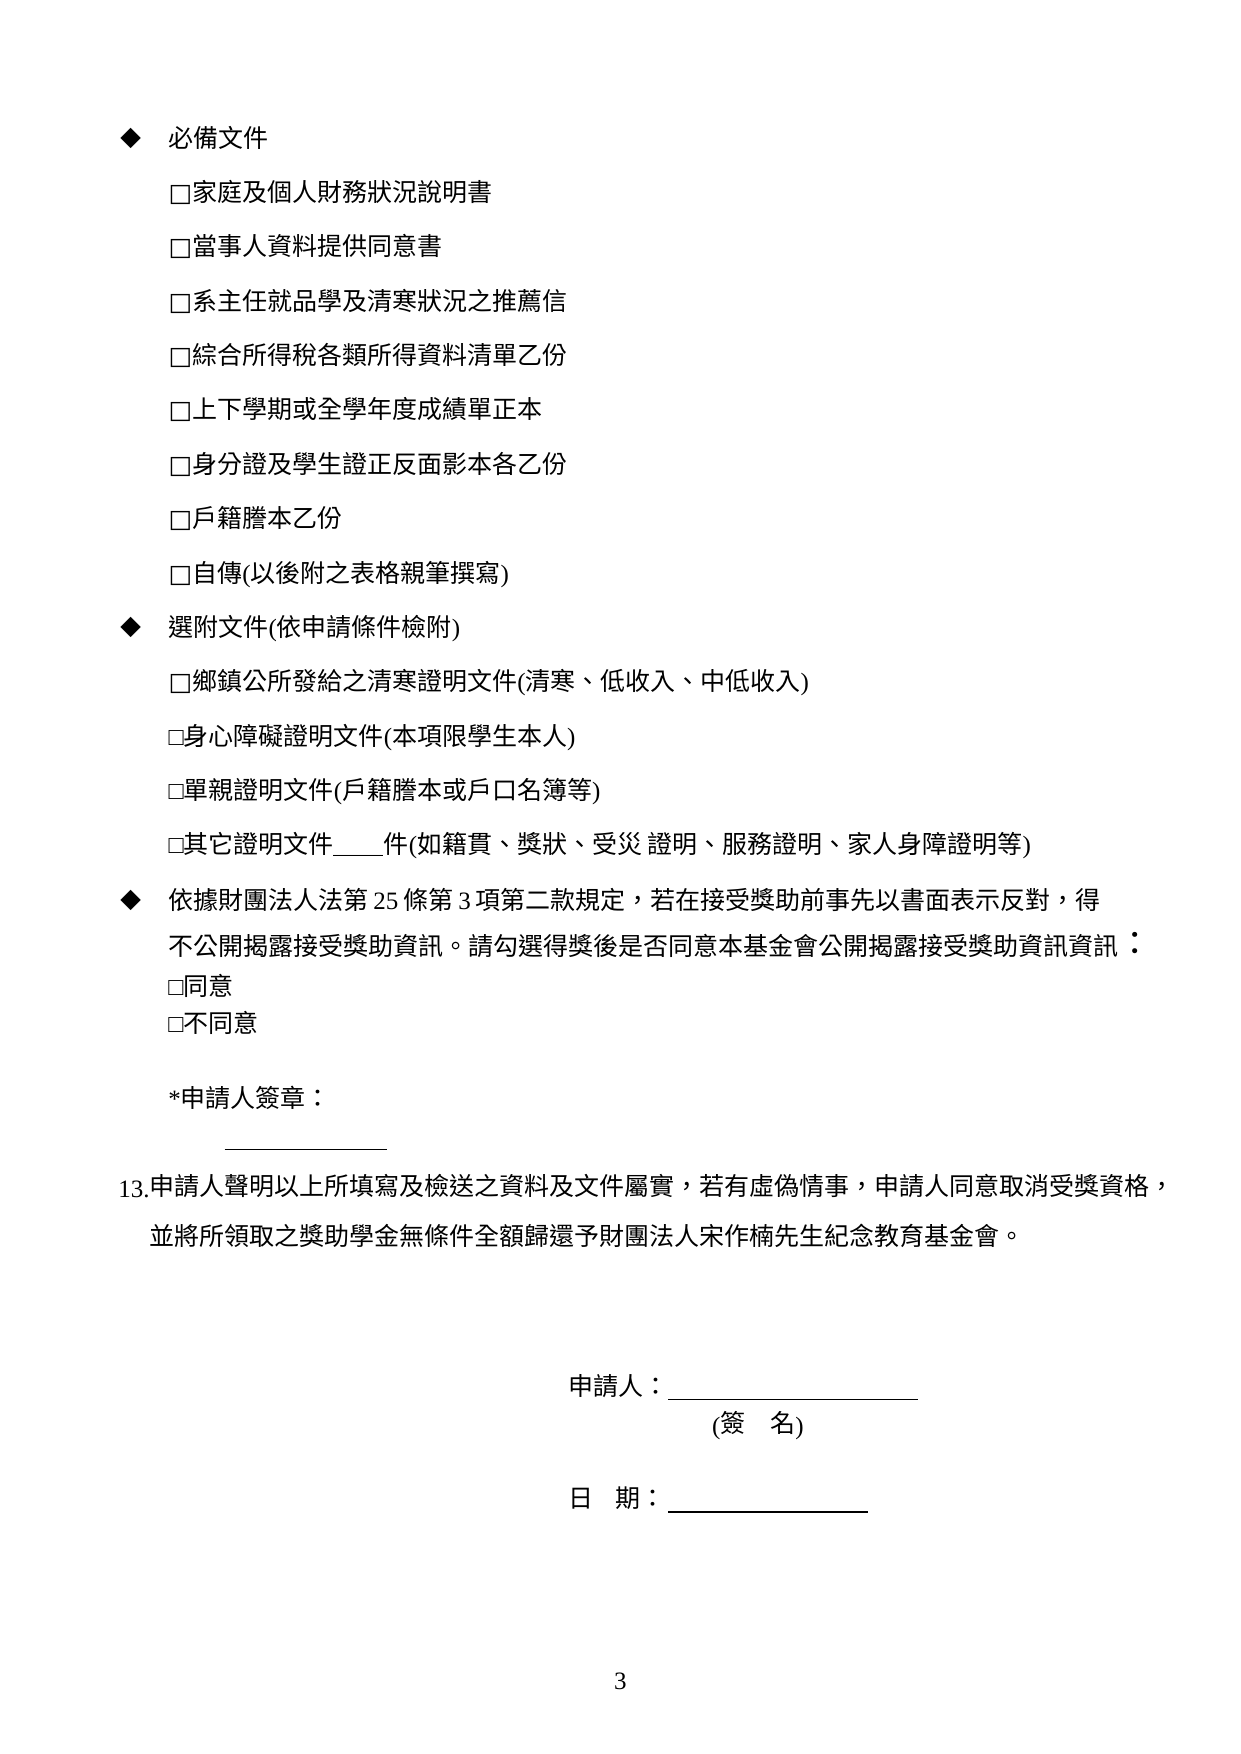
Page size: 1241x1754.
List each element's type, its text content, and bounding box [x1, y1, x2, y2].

text 13.申請人聲明以上所填寫及檢送之資料及文件屬實，若有虛偽情事，申請人同意取消受獎資格， [118, 1165, 1240, 1203]
list 必備文件 □家庭及個人財務狀況說明書 □當事人資料提供同意書 □系主任就品學及清寒狀況之推薦信 □綜合所得稅各類所得資料清單乙份 □上下學期或全學年度成績單正本 □身分證及學生證正反面影本各乙份 □戶籍謄本乙份 □自傳(以後附之表格親筆撰寫) [118, 118, 1122, 589]
list □同意 [168, 965, 1122, 1003]
text 日 期： [118, 1478, 1240, 1515]
text (簽名) [118, 1403, 1240, 1440]
text 並將所領取之獎助學金無條件全額歸還予財團法人宋作楠先生紀念教育基金會。 [149, 1215, 1240, 1253]
text 申請人： [118, 1365, 1240, 1403]
list *申請人簽章： [168, 1078, 1122, 1115]
list 選附文件(依申請條件檢附) □鄉鎮公所發給之清寒證明文件(清寒、低收入、中低收入) □身心障礙證明文件(本項限學生本人) □單親證明文件(戶籍謄本或戶口名簿等) □其它證明文件＿＿件(如籍貫、獎狀、受災 證明、服務證明、家人身障證明等) [118, 607, 1122, 861]
list 依據財團法人法第25條第3項第二款規定，若在接受獎助前事先以書面表示反對，得不公開揭露接受獎助資訊。請勾選得獎後是否同意本基金會公開揭露接受獎助資訊資訊： [118, 879, 1122, 965]
list □不同意 [168, 1003, 1122, 1040]
